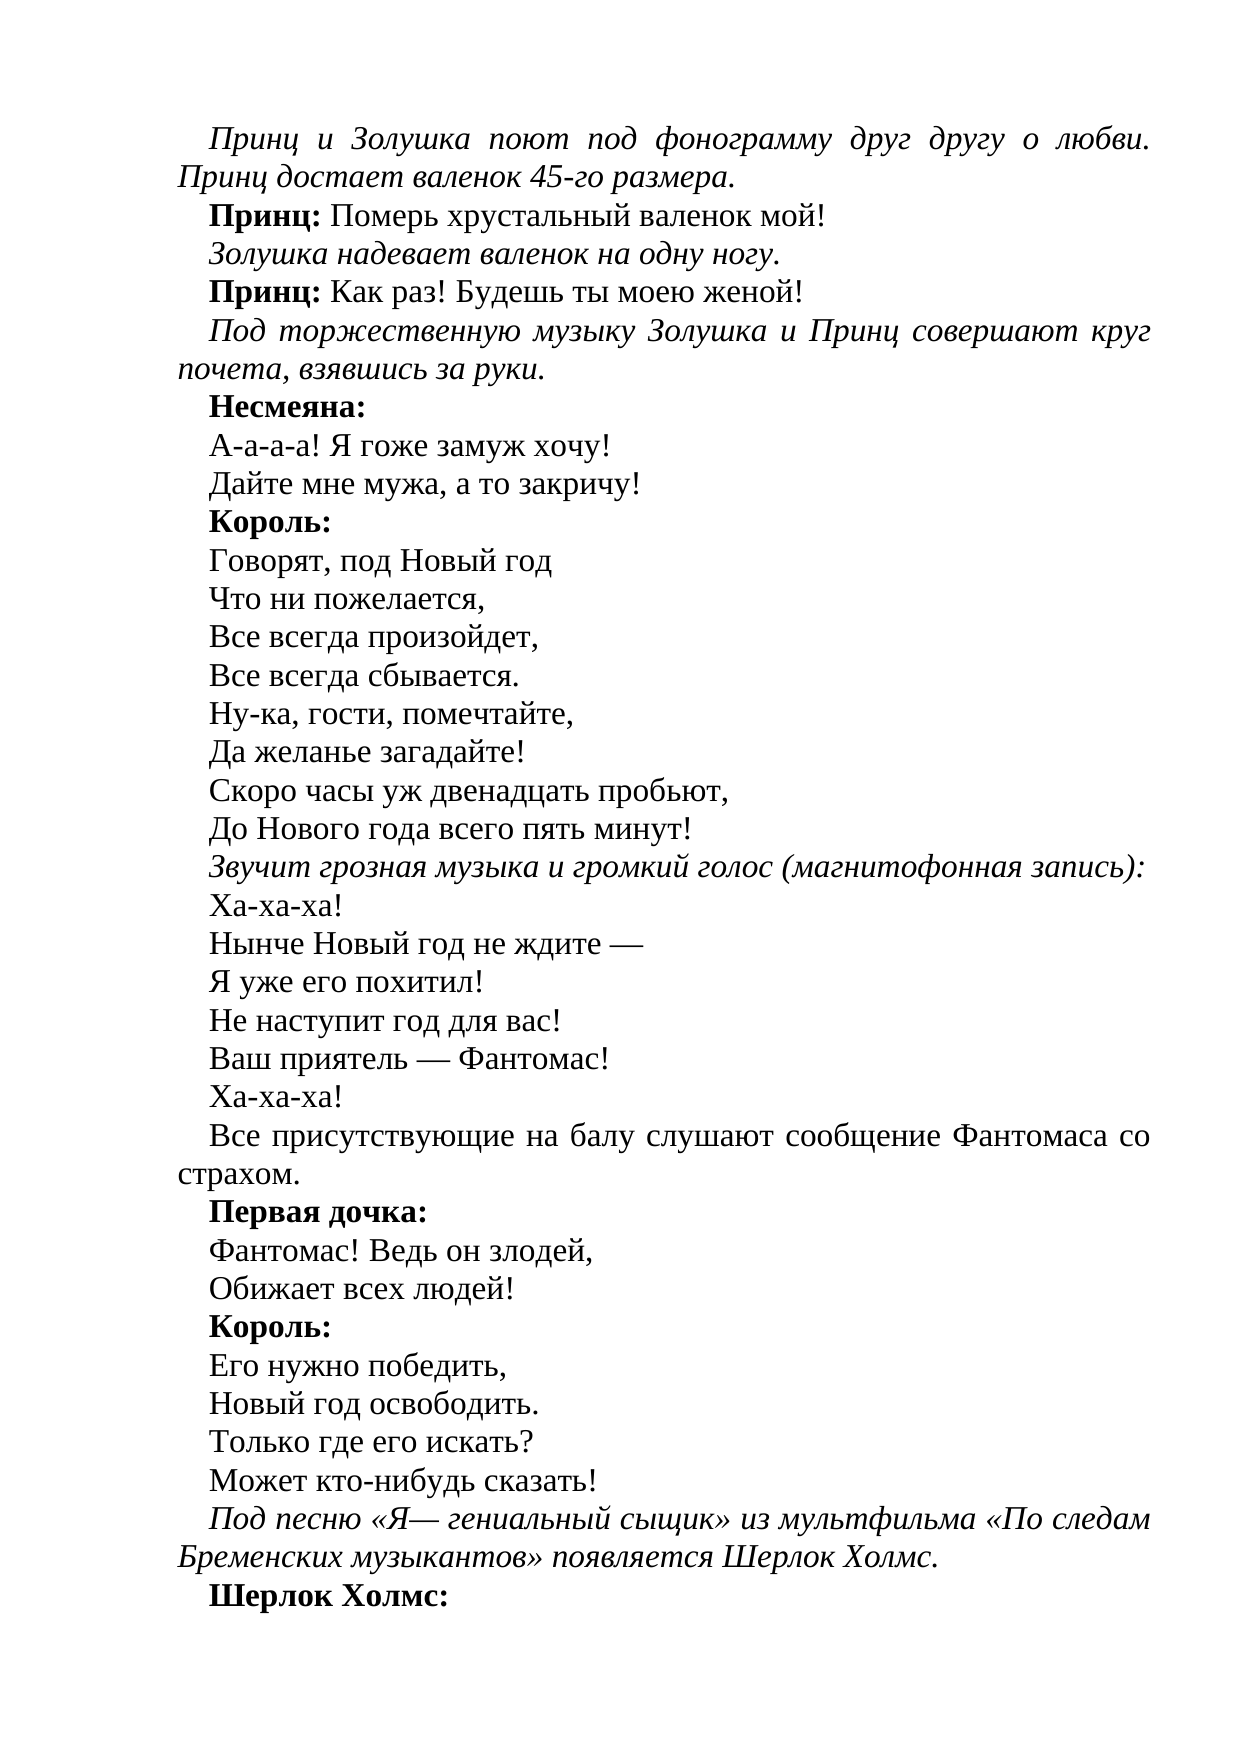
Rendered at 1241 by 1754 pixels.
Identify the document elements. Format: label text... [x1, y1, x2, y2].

text Король: [177, 501, 1152, 540]
text Под песню «Я— гениальный сыщик» из мультфильма «По следам Бременских музыкантов» появляется Шерлок Холмс. [177, 1498, 1152, 1575]
text Звучит грозная музыка и громкий голос (магнитофонная запись): [177, 846, 1152, 885]
text Все присутствующие на балу слушают сообщение Фантомаса со страхом. [177, 1115, 1152, 1191]
text Все всегда сбывается. [177, 655, 1152, 693]
text До Нового года всего пять минут! [177, 808, 1152, 846]
text Нынче Новый год не ждите — [177, 923, 1152, 961]
text Несмеяна: [177, 386, 1152, 425]
text А-а-а-а! Я гоже замуж хочу! [177, 425, 1152, 463]
text Ну-ка, гости, помечтайте, [177, 693, 1152, 731]
text Принц: Померь хрустальный валенок мой! [177, 195, 1152, 233]
text Ха-ха-ха! [177, 1076, 1152, 1115]
text Новый год освободить. [177, 1383, 1152, 1421]
text Принц и Золушка поют под фонограмму друг другу о любви. Принц достает валенок 45-го размера. [177, 118, 1152, 195]
text Не наступит год для вас! [177, 1000, 1152, 1038]
text Король: [177, 1306, 1152, 1345]
text Да желанье загадайте! [177, 731, 1152, 770]
text Говорят, под Новый год [177, 540, 1152, 578]
text Шерлок Холмс: [177, 1575, 1152, 1613]
text Что ни пожелается, [177, 578, 1152, 616]
text Обижает всех людей! [177, 1268, 1152, 1306]
text Все всегда произойдет, [177, 616, 1152, 655]
text Первая дочка: [177, 1191, 1152, 1230]
text Скоро часы уж двенадцать пробьют, [177, 770, 1152, 808]
text Золушка надевает валенок на одну ногу. [177, 233, 1152, 271]
text Ваш приятель — Фантомас! [177, 1038, 1152, 1076]
text Принц: Как раз! Будешь ты моею женой! [177, 271, 1152, 310]
text Может кто-нибудь сказать! [177, 1460, 1152, 1498]
text Под торжественную музыку Золушка и Принц совершают круг почета, взявшись за руки. [177, 310, 1152, 386]
text Я уже его похитил! [177, 961, 1152, 1000]
text Ха-ха-ха! [177, 885, 1152, 923]
text Дайте мне мужа, а то закричу! [177, 463, 1152, 501]
text Фантомас! Ведь он злодей, [177, 1230, 1152, 1268]
text Только где его искать? [177, 1421, 1152, 1460]
text Его нужно победить, [177, 1345, 1152, 1383]
